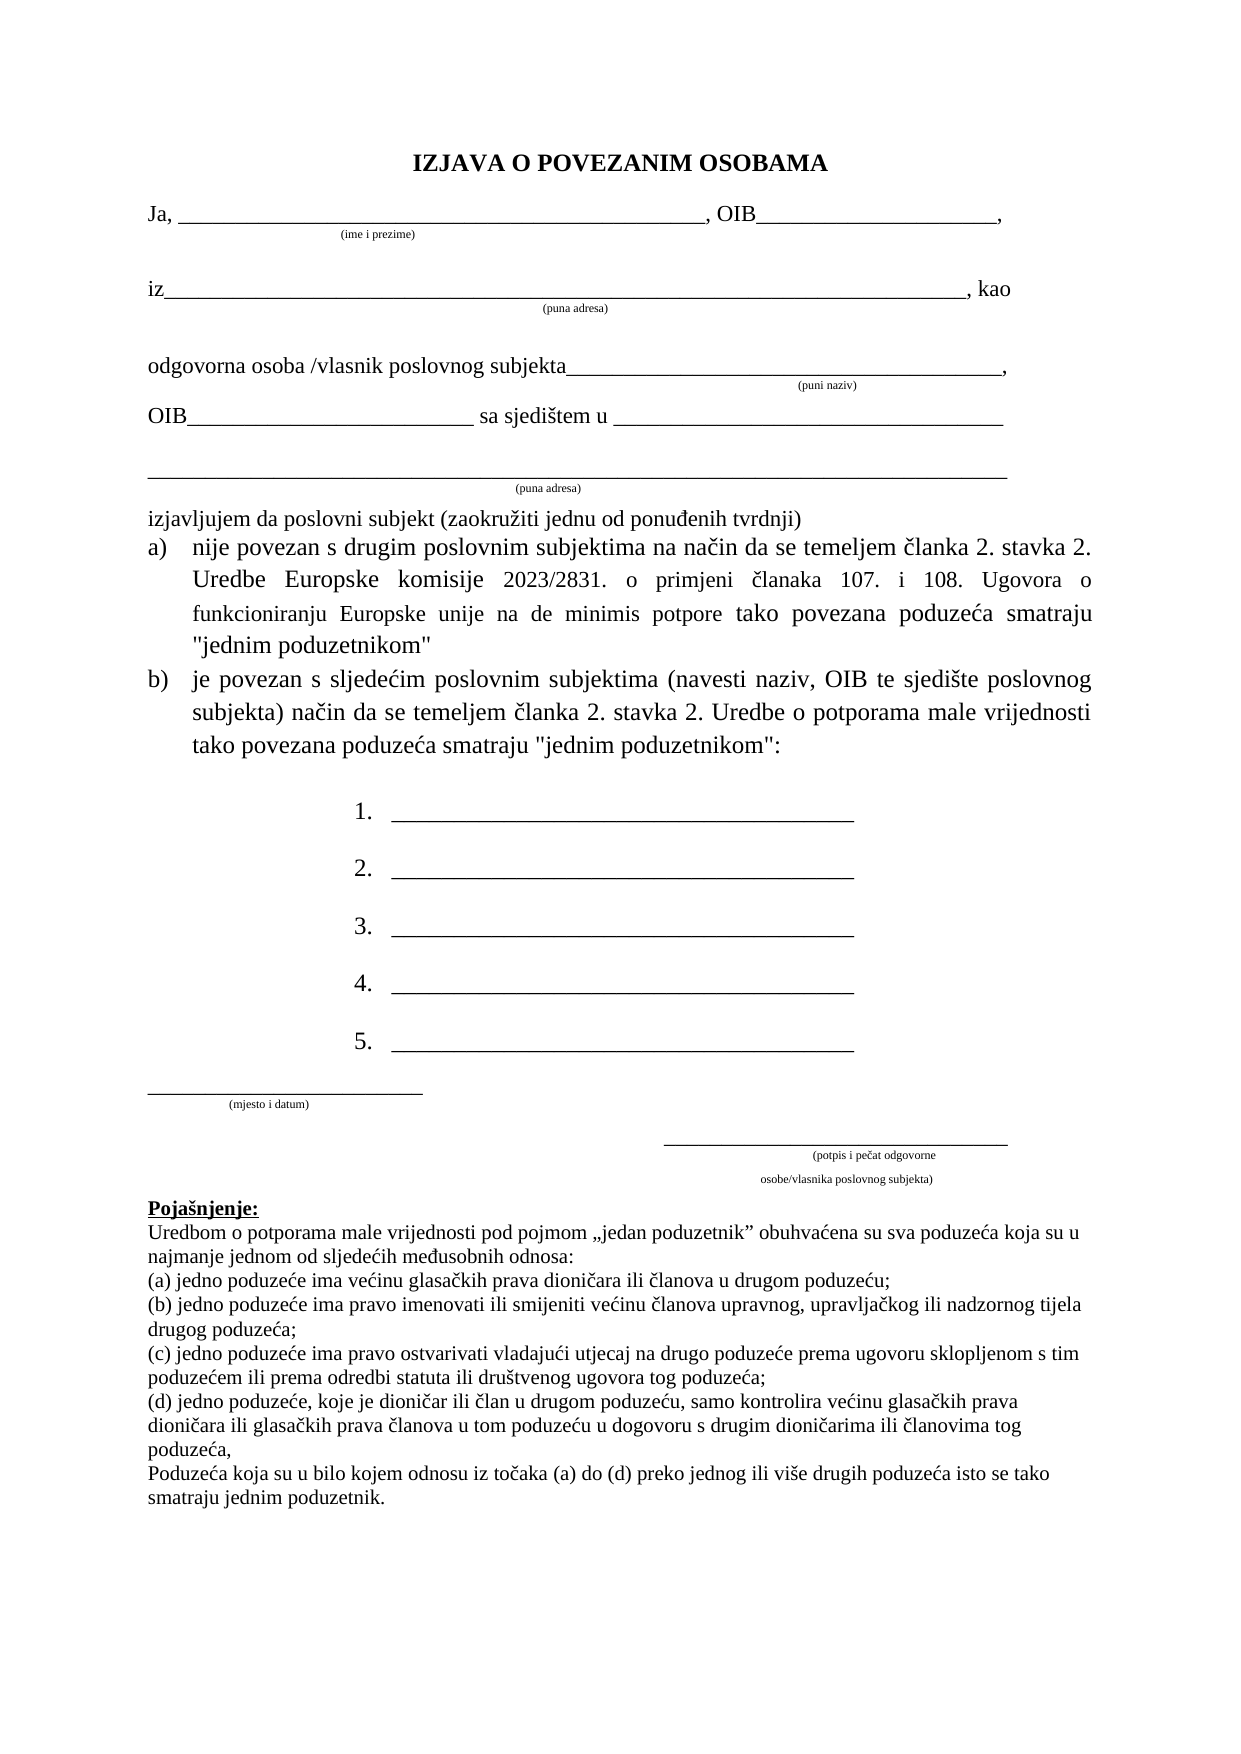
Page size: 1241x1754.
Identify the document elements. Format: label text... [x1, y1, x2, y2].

text (d) jedno poduzeće, koje je dioničar ili član u drugom poduzeću, samo kontrolira većinu glasačkih prava dioničara ili glasačkih prava članova u tom poduzeću u dogovoru s drugim dioničarima ili članovima tog poduzeća, [148, 1389, 1093, 1461]
text (mjesto i datum) [148, 1098, 1093, 1122]
text (ime i prezime) [148, 227, 1093, 251]
list _____________________________________ [354, 796, 1093, 824]
text ________________________ [148, 1071, 1093, 1098]
text OIB_________________________ sa sjedištem u __________________________________ [148, 402, 1093, 428]
list _____________________________________ [354, 968, 1093, 997]
text Uredbom o potporama male vrijednosti pod pojmom „jedan poduzetnik” obuhvaćena su sva poduzeća koja su u najmanje jednom od sljedećih međusobnih odnosa: [148, 1220, 1093, 1268]
list _____________________________________ [354, 1026, 1093, 1054]
list _____________________________________ [354, 853, 1093, 882]
text ______________________________ [590, 1122, 1093, 1148]
text iz______________________________________________________________________, kao [148, 275, 1093, 301]
text Poduzeća koja su u bilo kojem odnosu iz točaka (a) do (d) preko jednog ili više drugih poduzeća isto se tako smatraju jednim poduzetnik. [148, 1461, 1093, 1509]
text osobe/vlasnika poslovnog subjekta) [590, 1172, 1093, 1196]
list je povezan s sljedećim poslovnim subjektima (navesti naziv, OIB te sjedište poslovnog subjekta) način da se temeljem članka 2. stavka 2. Uredbe o potporama male vrijednosti tako povezana poduzeća smatraju "jednim poduzetnikom": [148, 664, 1093, 758]
list nije povezan s drugim poslovnim subjektima na način da se temeljem članka 2. stavka 2. Uredbe Europske komisije 2023/2831. o primjeni članaka 107. i 108. Ugovora o funkcioniranju Europske unije na de minimis potpore tako povezana poduzeća smatraju "jednim poduzetnikom" [148, 532, 1093, 659]
text (a) jedno poduzeće ima većinu glasačkih prava dioničara ili članova u drugom poduzeću; [148, 1268, 1093, 1292]
text (puna adresa) [148, 481, 1093, 505]
text (b) jedno poduzeće ima pravo imenovati ili smijeniti većinu članova upravnog, upravljačkog ili nadzornog tijela drugog poduzeća; [148, 1292, 1093, 1341]
text (puna adresa) [148, 301, 1093, 325]
text (puni naziv) [664, 378, 1093, 402]
text Ja, ______________________________________________, OIB_____________________, [148, 200, 1093, 227]
text izjavljujem da poslovni subjekt (zaokružiti jednu od ponuđenih tvrdnji) [148, 505, 1093, 532]
text ___________________________________________________________________________ [148, 455, 1093, 481]
text (c) jedno poduzeće ima pravo ostvarivati vladajući utjecaj na drugo poduzeće prema ugovoru sklopljenom s tim poduzećem ili prema odredbi statuta ili društvenog ugovora tog poduzeća; [148, 1341, 1093, 1389]
text IZJAVA O POVEZANIM OSOBAMA [148, 148, 1093, 176]
text odgovorna osoba /vlasnik poslovnog subjekta______________________________________, [148, 352, 1093, 378]
list _____________________________________ [354, 911, 1093, 939]
text (potpis i pečat odgovorne [590, 1148, 1093, 1172]
text Pojašnjenje: [148, 1196, 1093, 1220]
